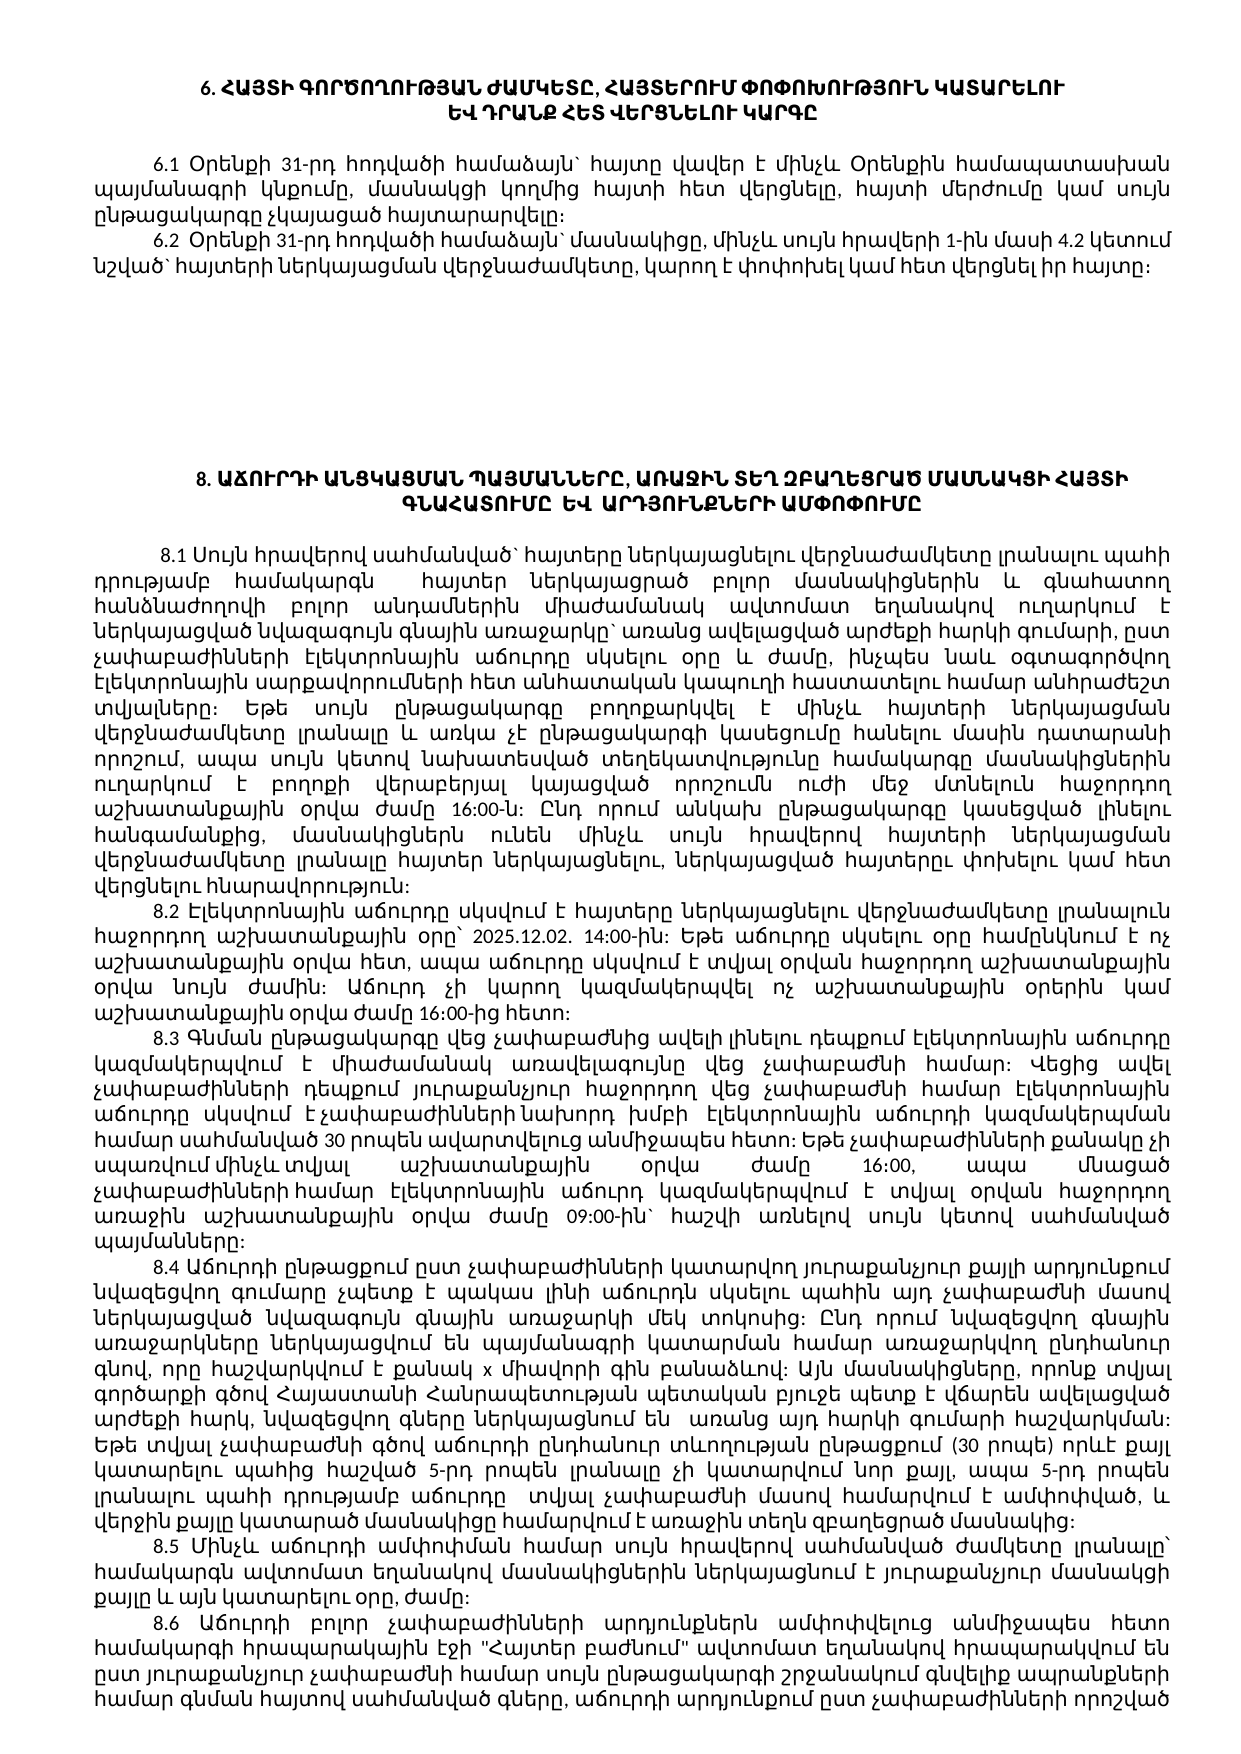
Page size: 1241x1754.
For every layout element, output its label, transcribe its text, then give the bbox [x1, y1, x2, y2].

text 6.1 Օրենքի 31-րդ հոդվածի համաձայն` հայտը վավեր է մինչև Օրենքին համապատասխան պայմանագրի կնքումը, մասնակցի կողմից հայտի հետ վերցնելը, հայտի մերժումը կամ սույն ընթացակարգը չկայացած հայտարարվելը։ [94, 151, 1171, 227]
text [94, 1610, 1171, 1712]
text 8.2 Էլեկտրոնային աճուրդը սկսվում է հայտերը ներկայացնելու վերջնաժամկետը լրանալուն հաջորդող աշխատանքային օրը՝ 2025.12.02. 14:00 -ին: Եթե աճուրդը սկսելու օրը համընկնում է ոչ աշխատանքային օրվա հետ, ապա աճուրդը սկսվում է տվյալ օրվան հաջորդող աշխատանքային օրվա նույն ժամին: Աճուրդ չի կարող կազմակերպվել ոչ աշխատանքային օրերին կամ աշխատանքային օրվա ժամը 16։00-ից հետո: [94, 898, 1171, 1025]
text 8. ԱՃՈՒՐԴԻ ԱՆՑԿԱՑՄԱՆ ՊԱՅՄԱՆՆԵՐԸ, ԱՌԱՋԻՆ ՏԵՂ ԶԲԱՂԵՑՐԱԾ ՄԱՍՆԱԿՑԻ ՀԱՅՏԻ [94, 466, 1171, 492]
text 8.4 Աճուրդի ընթացքում ըստ չափաբաժինների կատարվող յուրաքանչյուր քայլի արդյունքում նվազեցվող գումարը չպետք է պակաս լինի աճուրդն սկսելու պահին այդ չափաբաժնի մասով ներկայացված նվազագույն գնային առաջարկի մեկ տոկոսից: Ընդ որում նվազեցվող գնային առաջարկները ներկայացվում են պայմանագրի կատարման համար առաջարկվող ընդհանուր գնով, որը հաշվարկվում է քանակ x միավորի գին բանաձևով: Այն մասնակիցները, որոնք տվյալ գործարքի գծով Հայաստանի Հանրապետության պետական բյուջե պետք է վճարեն ավելացված արժեքի հարկ, նվազեցվող գները ներկայացնում են առանց այդ հարկի գումարի հաշվարկման: Եթե տվյալ չափաբաժնի գծով աճուրդի ընդհանուր տևողության ընթացքում (30 րոպե) որևէ քայլ կատարելու պահից հաշված 5-րդ րոպեն լրանալը չի կատարվում նոր քայլ, ապա 5-րդ րոպեն լրանալու պահի դրությամբ աճուրդը տվյալ չափաբաժնի մասով համարվում է ամփոփված, և վերջին քայլը կատարած մասնակիցը համարվում է առաջին տեղն զբաղեցրած մասնակից: [94, 1254, 1171, 1534]
text 8.5 Մինչև աճուրդի ամփոփման համար սույն հրավերով սահմանված ժամկետը լրանալը՝ համակարգն ավտոմատ եղանակով մասնակիցներին ներկայացնում է յուրաքանչյուր մասնակցի քայլը և այն կատարելու օրը, ժամը: [94, 1534, 1171, 1610]
text ԳՆԱՀԱՏՈՒՄԸ ԵՎ ԱՐԴՅՈՒՆՔՆԵՐԻ ԱՄՓՈՓՈՒՄԸ [94, 492, 1171, 517]
text 6.2 Օրենքի 31-րդ հոդվածի համաձայն` մասնակիցը, մինչև սույն հրավերի 1-ին մասի 4.2 կետում նշված` հայտերի ներկայացման վերջնաժամկետը, կարող է փոփոխել կամ հետ վերցնել իր հայտը։ [94, 227, 1171, 278]
text 6. ՀԱՅՏԻ ԳՈՐԾՈՂՈՒԹՅԱՆ ԺԱՄԿԵՏԸ, ՀԱՅՏԵՐՈՒՄ ՓՈՓՈԽՈՒԹՅՈՒՆ ԿԱՏԱՐԵԼՈՒ [94, 75, 1171, 100]
text 8.3 Գնման ընթացակարգը վեց չափաբաժնից ավելի լինելու դեպքում էլեկտրոնային աճուրդը կազմակերպվում է միաժամանակ առավելագույնը վեց չափաբաժնի համար: Վեցից ավել չափաբաժինների դեպքում յուրաքանչյուր հաջորդող վեց չափաբաժնի համար էլեկտրոնային աճուրդը սկսվում է չափաբաժինների նախորդ խմբի էլեկտրոնային աճուրդի կազմակերպման համար սահմանված 30 րոպեն ավարտվելուց անմիջապես հետո: Եթե չափաբաժինների քանակը չի սպառվում մինչև տվյալ աշխատանքային օրվա ժամը 16։00, ապա մնացած չափաբաժինների համար էլեկտրոնային աճուրդ կազմակերպվում է տվյալ օրվան հաջորդող առաջին աշխատանքային օրվա ժամը 09:00-ին` հաշվի առնելով սույն կետով սահմանված պայմանները: [94, 1025, 1171, 1254]
text 8.1 Սույն հրավերով սահմանված` հայտերը ներկայացնելու վերջնաժամկետը լրանալու պահի դրությամբ համակարգն հայտեր ներկայացրած բոլոր մասնակիցներին և գնահատող հանձնաժողովի բոլոր անդամներին միաժամանակ ավտոմատ եղանակով ուղարկում է ներկայացված նվազագույն գնային առաջարկը` առանց ավելացված արժեքի հարկի գումարի, ըստ չափաբաժինների էլեկտրոնային աճուրդը սկսելու օրը և ժամը, ինչպես նաև օգտագործվող էլեկտրոնային սարքավորումների հետ անհատական կապուղի հաստատելու համար անհրաժեշտ տվյալները։ Եթե սույն ընթացակարգը բողոքարկվել է մինչև հայտերի ներկայացման վերջնաժամկետը լրանալը և առկա չէ ընթացակարգի կասեցումը հանելու մասին դատարանի որոշում, ապա սույն կետով նախատեսված տեղեկատվությունը համակարգը մասնակիցներին ուղարկում է բողոքի վերաբերյալ կայացված որոշումն ուժի մեջ մտնելուն հաջորդող աշխատանքային օրվա ժամը 16:00-ն: Ընդ որում անկախ ընթացակարգը կասեցված լինելու հանգամանքից, մասնակիցներն ունեն մինչև սույն հրավերով հայտերի ներկայացման վերջնաժամկետը լրանալը հայտեր ներկայացնելու, ներկայացված հայտերըւ փոխելու կամ հետ վերցնելու հնարավորություն: [94, 542, 1171, 898]
text ԵՎ ԴՐԱՆՔ ՀԵՏ ՎԵՐՑՆԵԼՈՒ ԿԱՐԳԸ [94, 100, 1171, 126]
